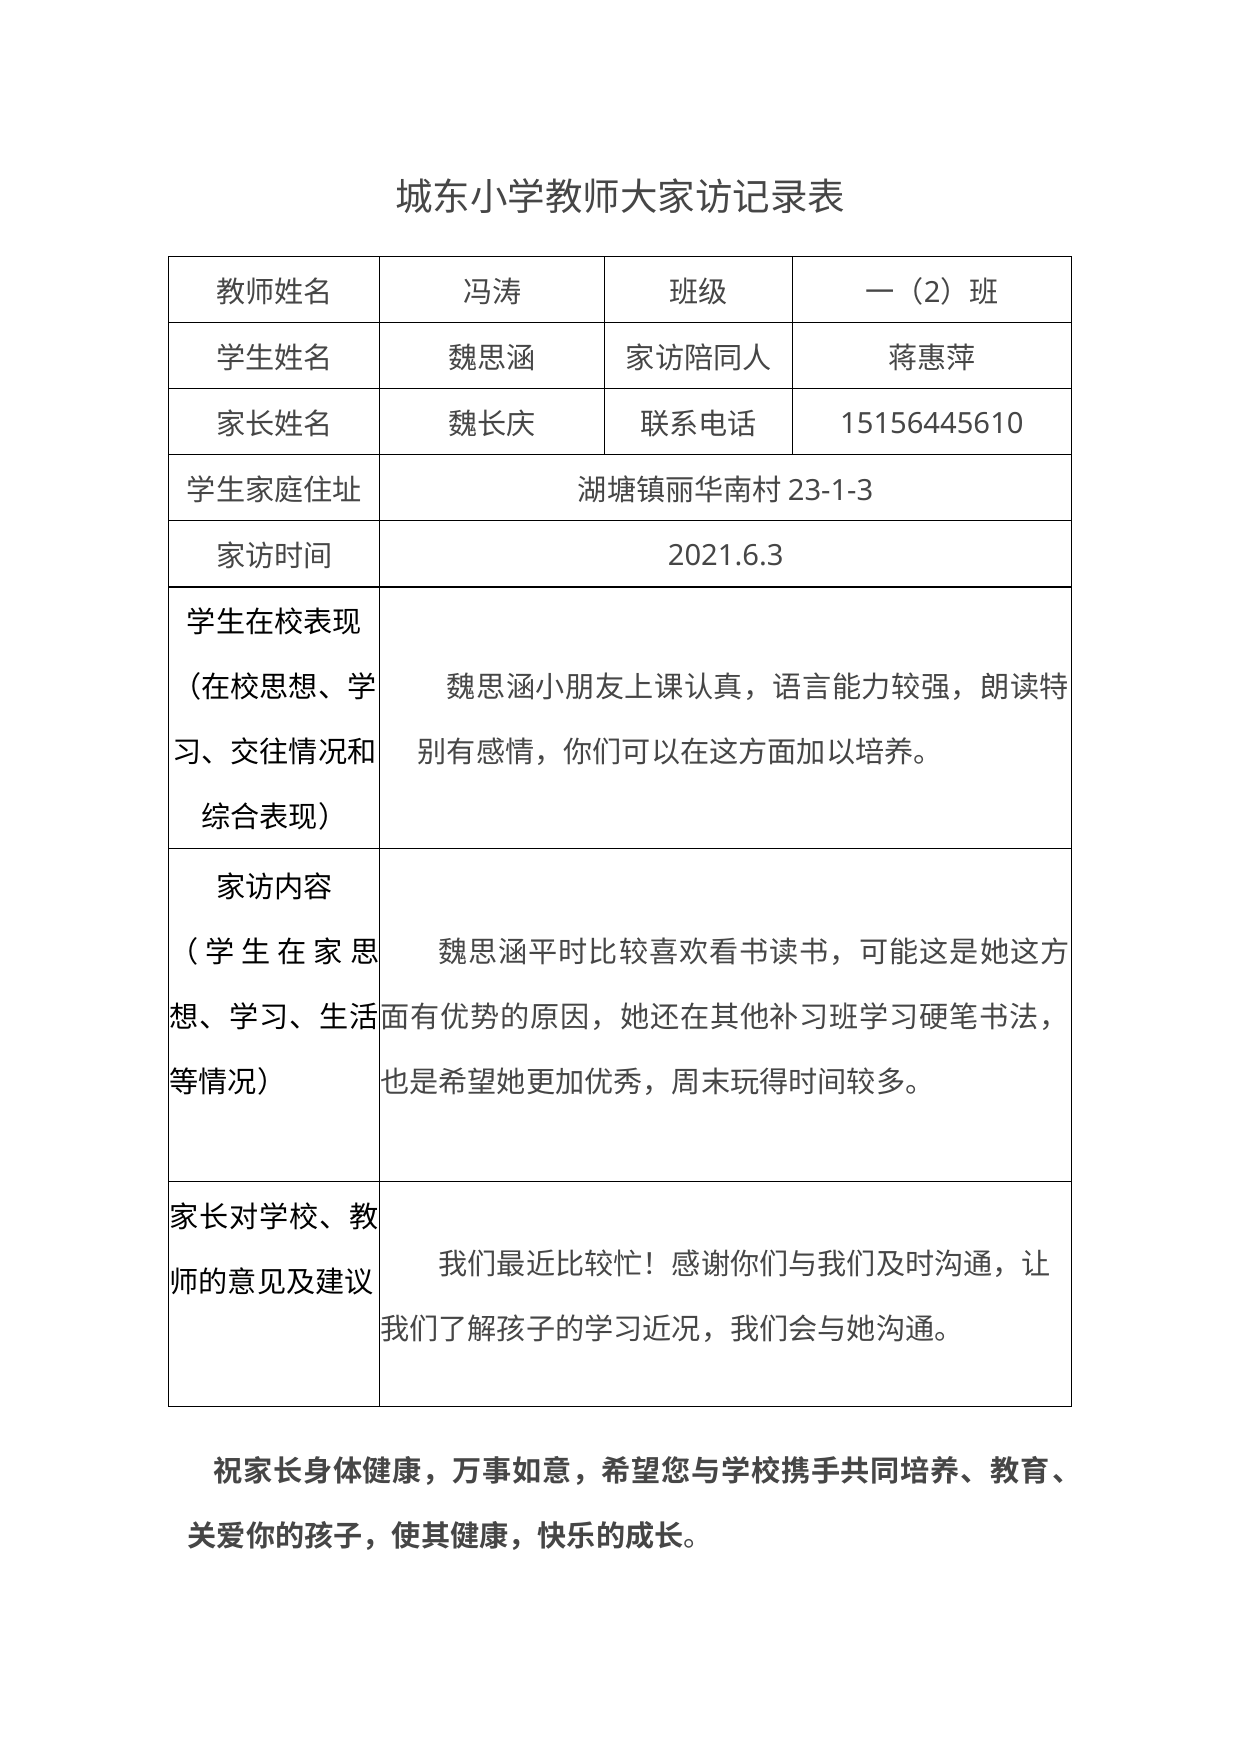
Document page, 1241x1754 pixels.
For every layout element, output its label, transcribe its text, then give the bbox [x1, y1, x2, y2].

table_cell 我们最近比较忙！感谢你们与我们及时沟通，让我们了解孩子的学习近况，我们会与她沟通。 [380, 1182, 1071, 1406]
table_cell 家长姓名 [169, 389, 379, 454]
table_cell 学生在校表现 （在校思想、学习、交往情况和综合表现） [169, 588, 379, 847]
table_cell 家访陪同人 [605, 323, 792, 388]
table_cell 家访时间 [169, 521, 379, 586]
table_cell 家长对学校、教师的意见及建议 [169, 1182, 379, 1406]
table_cell 学生姓名 [169, 323, 379, 388]
table_cell 学生家庭住址 [169, 455, 379, 520]
table_header 冯涛 [380, 257, 604, 322]
text 城东小学教师大家访记录表 [187, 162, 1053, 227]
table_cell 湖塘镇丽华南村23-1-3 [380, 455, 1071, 520]
text 祝家长身体健康，万事如意，希望您与学校携手共同培养、教育、关爱你的孩子，使其健康，快乐的成长。 [187, 1436, 1053, 1566]
table_cell 魏长庆 [380, 389, 604, 454]
table_cell 魏思涵平时比较喜欢看书读书，可能这是她这方面有优势的原因，她还在其他补习班学习硬笔书法，也是希望她更加优秀，周末玩得时间较多。 [380, 849, 1071, 1181]
table_header 班级 [605, 257, 792, 322]
table_header 教师姓名 [169, 257, 379, 322]
table_cell 15156445610 [793, 389, 1071, 454]
table_cell 蒋惠萍 [793, 323, 1071, 388]
table_header 一（2）班 [793, 257, 1071, 322]
table_cell 2021.6.3 [380, 521, 1071, 586]
table_cell 魏思涵 [380, 323, 604, 388]
table_cell 联系电话 [605, 389, 792, 454]
table_cell 魏思涵小朋友上课认真，语言能力较强，朗读特别有感情，你们可以在这方面加以培养。 [380, 588, 1071, 847]
table_cell 家访内容 （学生在家思想、学习、生活等情况） [169, 849, 379, 1181]
